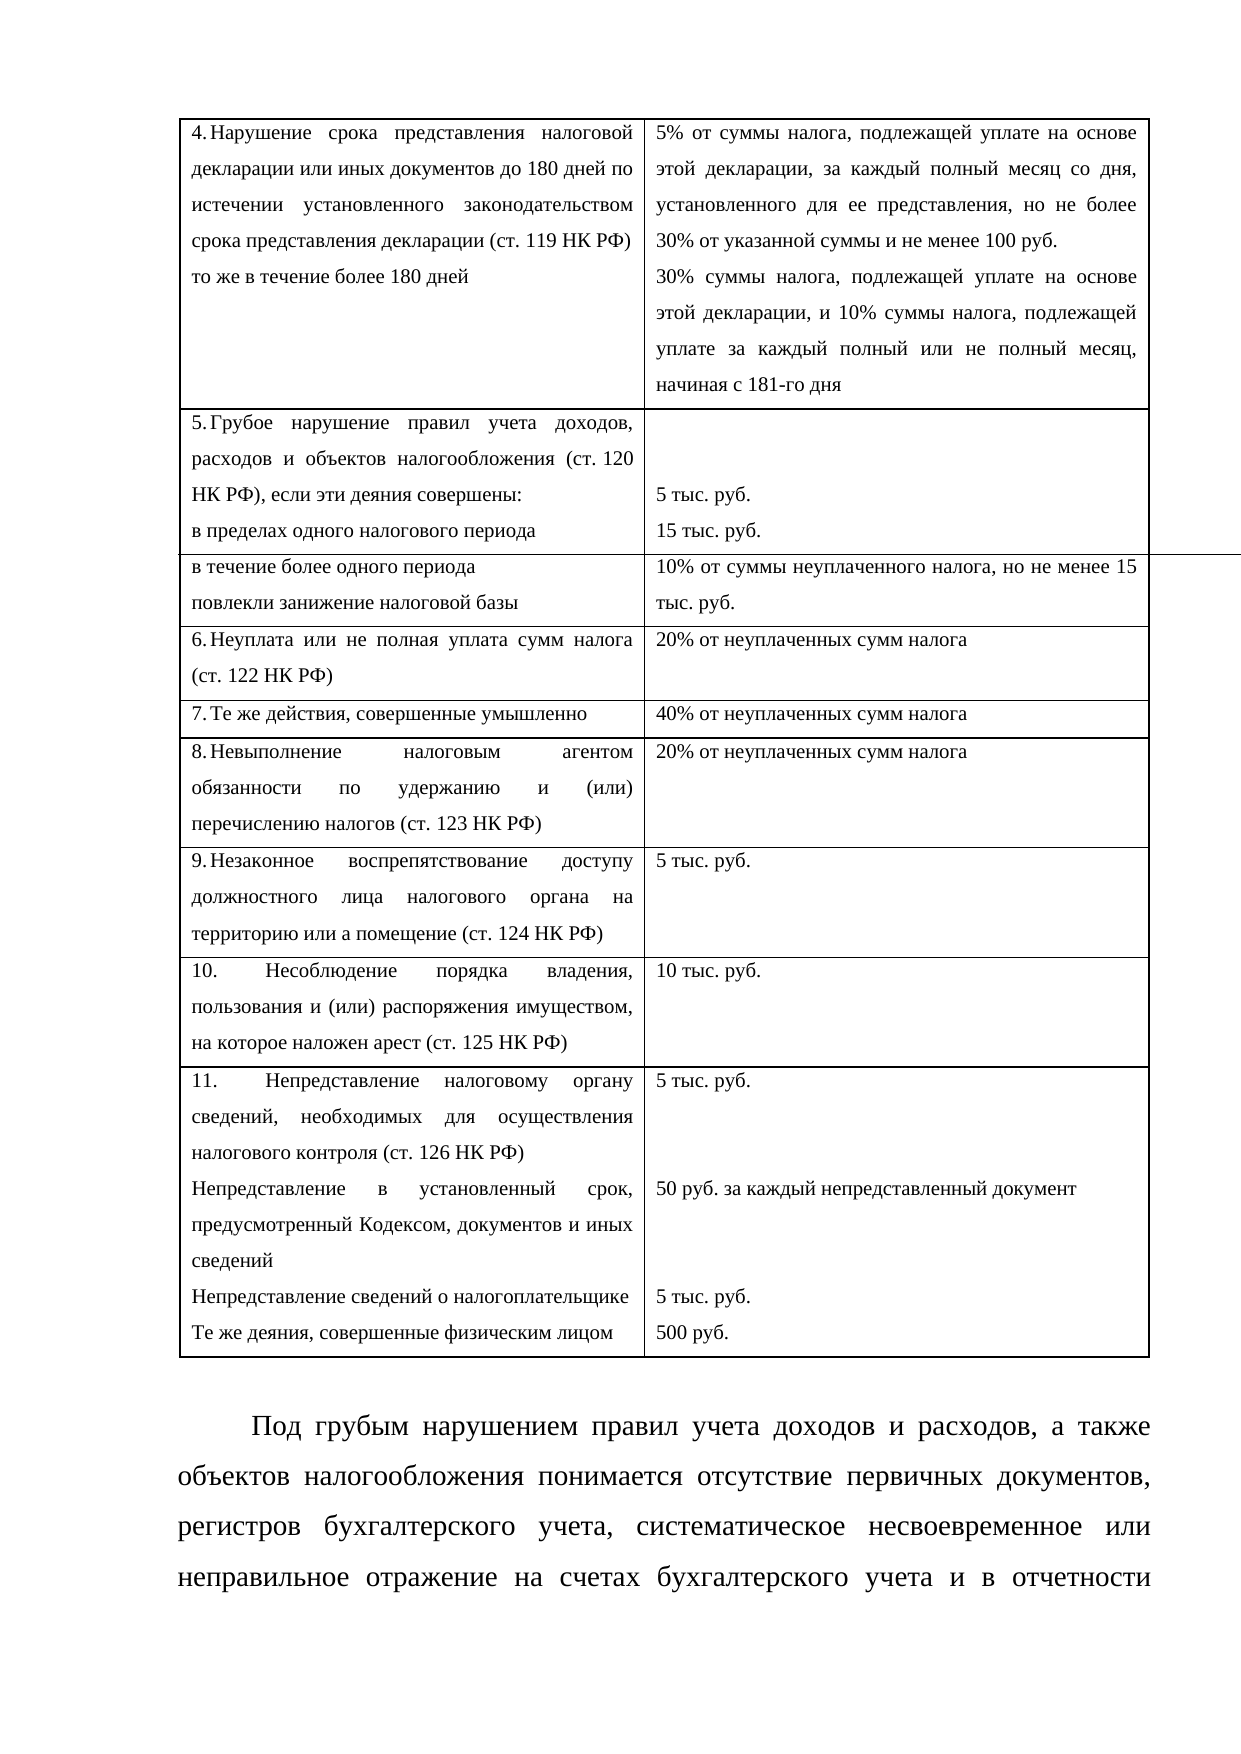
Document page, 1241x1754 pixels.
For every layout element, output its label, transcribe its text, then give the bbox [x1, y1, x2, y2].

table_cell 5 тыс. руб. [645, 848, 1148, 956]
table_cell Грубое нарушение правил учета доходов, расходов и объектов налогообложения (ст. 120 НК РФ), если эти деяния совершены: в пределах одного налогового периода в течение более одного периода повлекли занижение налоговой базы [181, 410, 644, 554]
table_cell 5 тыс. руб. 15 тыс. руб. 10% от суммы неуплаченного налога, но не менее 15 тыс. руб. [645, 555, 1148, 626]
table_cell 5 тыс. руб. 15 тыс. руб. 10% от суммы неуплаченного налога, но не менее 15 тыс. руб. [645, 410, 1148, 554]
table_cell Те же действия, совершенные умышленно [181, 701, 644, 737]
table_cell Несоблюдение порядка владения, пользования и (или) распоряжения имуществом, на которое наложен арест (ст. 125 НК РФ) [181, 958, 644, 1066]
table_cell Нарушение срока представления налоговой декларации или иных документов до 180 дней по истечении установленного законодательством срока представления декларации (ст. 119 НК РФ) то же в течение более 180 дней [181, 120, 644, 408]
table_cell 20% от неуплаченных сумм налога [645, 739, 1148, 847]
table_cell Непредставление налоговому органу сведений, необходимых для осуществления налогового контроля (ст. 126 НК РФ) Непредставление в установленный срок, предусмотренный Кодексом, документов и иных сведений Непредставление сведений о налогоплательщике Те же деяния, совершенные физическим лицом [181, 1068, 644, 1356]
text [177, 1408, 1152, 1592]
table_cell Невыполнение налоговым агентом обязанности по удержанию и (или) перечислению налогов (ст. 123 НК РФ) [181, 739, 644, 847]
table_cell Грубое нарушение правил учета доходов, расходов и объектов налогообложения (ст. 120 НК РФ), если эти деяния совершены: в пределах одного налогового периода в течение более одного периода повлекли занижение налоговой базы [181, 555, 644, 626]
table_cell 10 тыс. руб. [645, 958, 1148, 1066]
table_cell 40% от неуплаченных сумм налога [645, 701, 1148, 737]
table_cell Незаконное воспрепятствование доступу должностного лица налогового органа на территорию или а помещение (ст. 124 НК РФ) [181, 848, 644, 956]
table_cell 5% от суммы налога, подлежащей уплате на основе этой декларации, за каждый полный месяц со дня, установленного для ее представления, но не более 30% от указанной суммы и не менее 100 руб. 30% суммы налога, подлежащей уплате на основе этой декларации, и 10% суммы налога, подлежащей уплате за каждый полный или не полный месяц, начиная с 181-го дня [645, 120, 1148, 408]
table_cell 20% от неуплаченных сумм налога [645, 627, 1148, 699]
table_cell 5 тыс. руб. 50 руб. за каждый непредставленный документ 5 тыс. руб. 500 руб. [645, 1068, 1148, 1356]
table_cell Неуплата или не полная уплата сумм налога (ст. 122 НК РФ) [181, 627, 644, 699]
